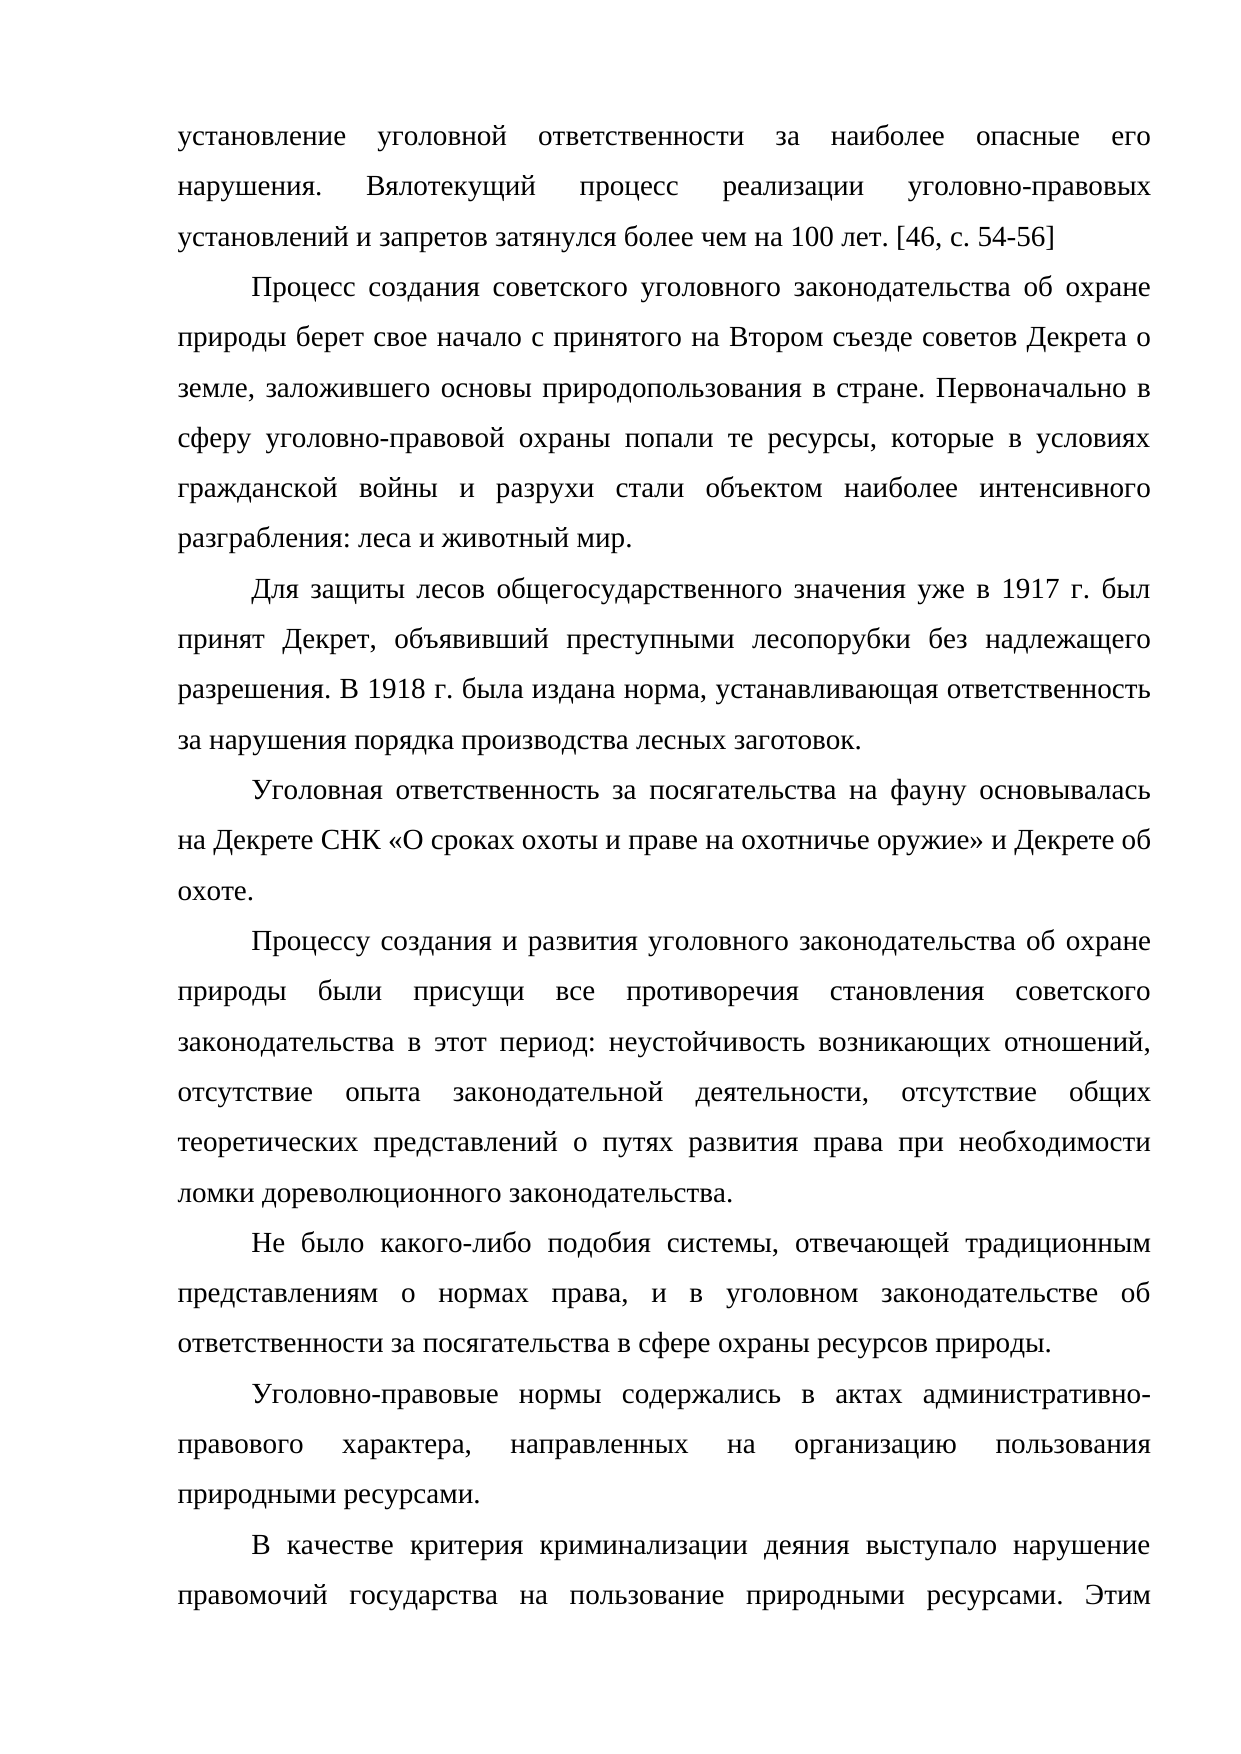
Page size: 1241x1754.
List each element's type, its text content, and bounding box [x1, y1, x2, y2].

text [177, 118, 1152, 252]
text Уголовная ответственность за посягательства на фауну основывалась на Декрете СНК «О сроках охоты и праве на охотничье оружие» и Декрете об охоте. [177, 772, 1152, 906]
text Не было какого-либо подобия системы, отвечающей традиционным представлениям о нормах права, и в уголовном законодательстве об ответственности за посягательства в сфере охраны ресурсов природы. [177, 1225, 1152, 1359]
text Процесс создания советского уголовного законодательства об охране природы берет свое начало с принятого на Втором съезде советов Декрета о земле, заложившего основы природопользования в стране. Первоначально в сферу уголовно-правовой охраны попали те ресурсы, которые в условиях гражданской войны и разрухи стали объектом наиболее интенсивного разграбления: леса и животный мир. [177, 269, 1152, 554]
text Для защиты лесов общегосударственного значения уже в . был принят Декрет, объявивший преступными лесопорубки без надлежащего разрешения. В . была издана норма, устанавливающая ответственность за нарушения порядка производства лесных заготовок. [177, 571, 1152, 755]
text Процессу создания и развития уголовного законодательства об охране природы были присущи все противоречия становления советского законодательства в этот период: неустойчивость возникающих отношений, отсутствие опыта законодательной деятельности, отсутствие общих теоретических представлений о путях развития права при необходимости ломки дореволюционного законодательства. [177, 923, 1152, 1208]
text Уголовно-правовые нормы содержались в актах административно-правового характера, направленных на организацию пользования природными ресурсами. [177, 1376, 1152, 1510]
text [177, 1527, 1152, 1611]
